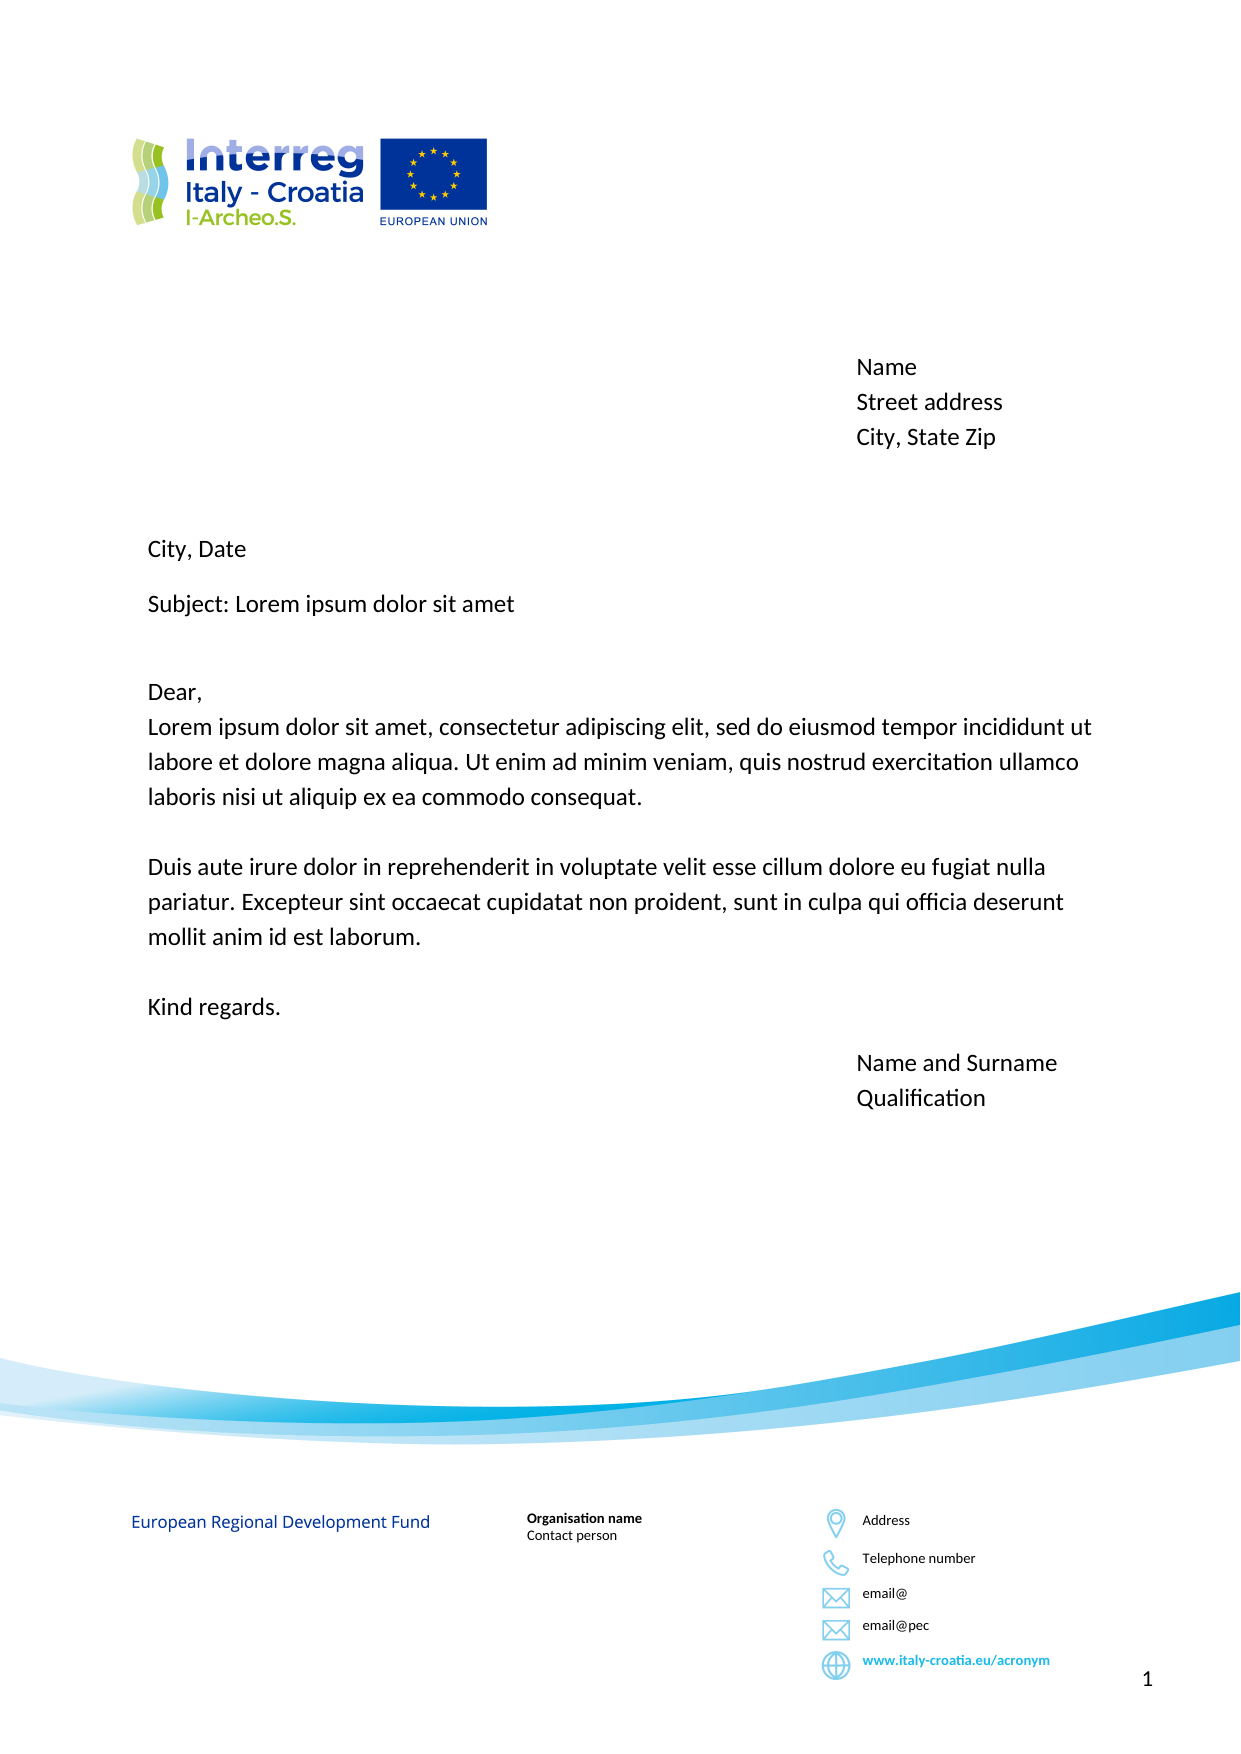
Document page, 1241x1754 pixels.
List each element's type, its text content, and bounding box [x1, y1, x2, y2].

picture [0, 0, 1240, 1754]
text Subject: Lorem ipsum dolor sit amet [148, 589, 1107, 651]
text Name Street address City, State Zip [856, 351, 1107, 452]
text Name and Surname Qualification [856, 1047, 1107, 1113]
text Dear, Lorem ipsum dolor sit amet, consectetur adipiscing elit, sed do eiusmod tempor incididunt ut labore et dolore magna aliqua. Ut enim ad minim veniam, quis nostrud exercitation ullamco laboris nisi ut aliquip ex ea commodo consequat. Duis aute irure dolor in reprehenderit in voluptate velit esse cillum dolore eu fugiat nulla pariatur. Excepteur sint occaecat cupidatat non proident, sunt in culpa qui officia deserunt mollit anim id est laborum. Kind regards. [148, 676, 1107, 1022]
text City, Date [148, 533, 1107, 563]
